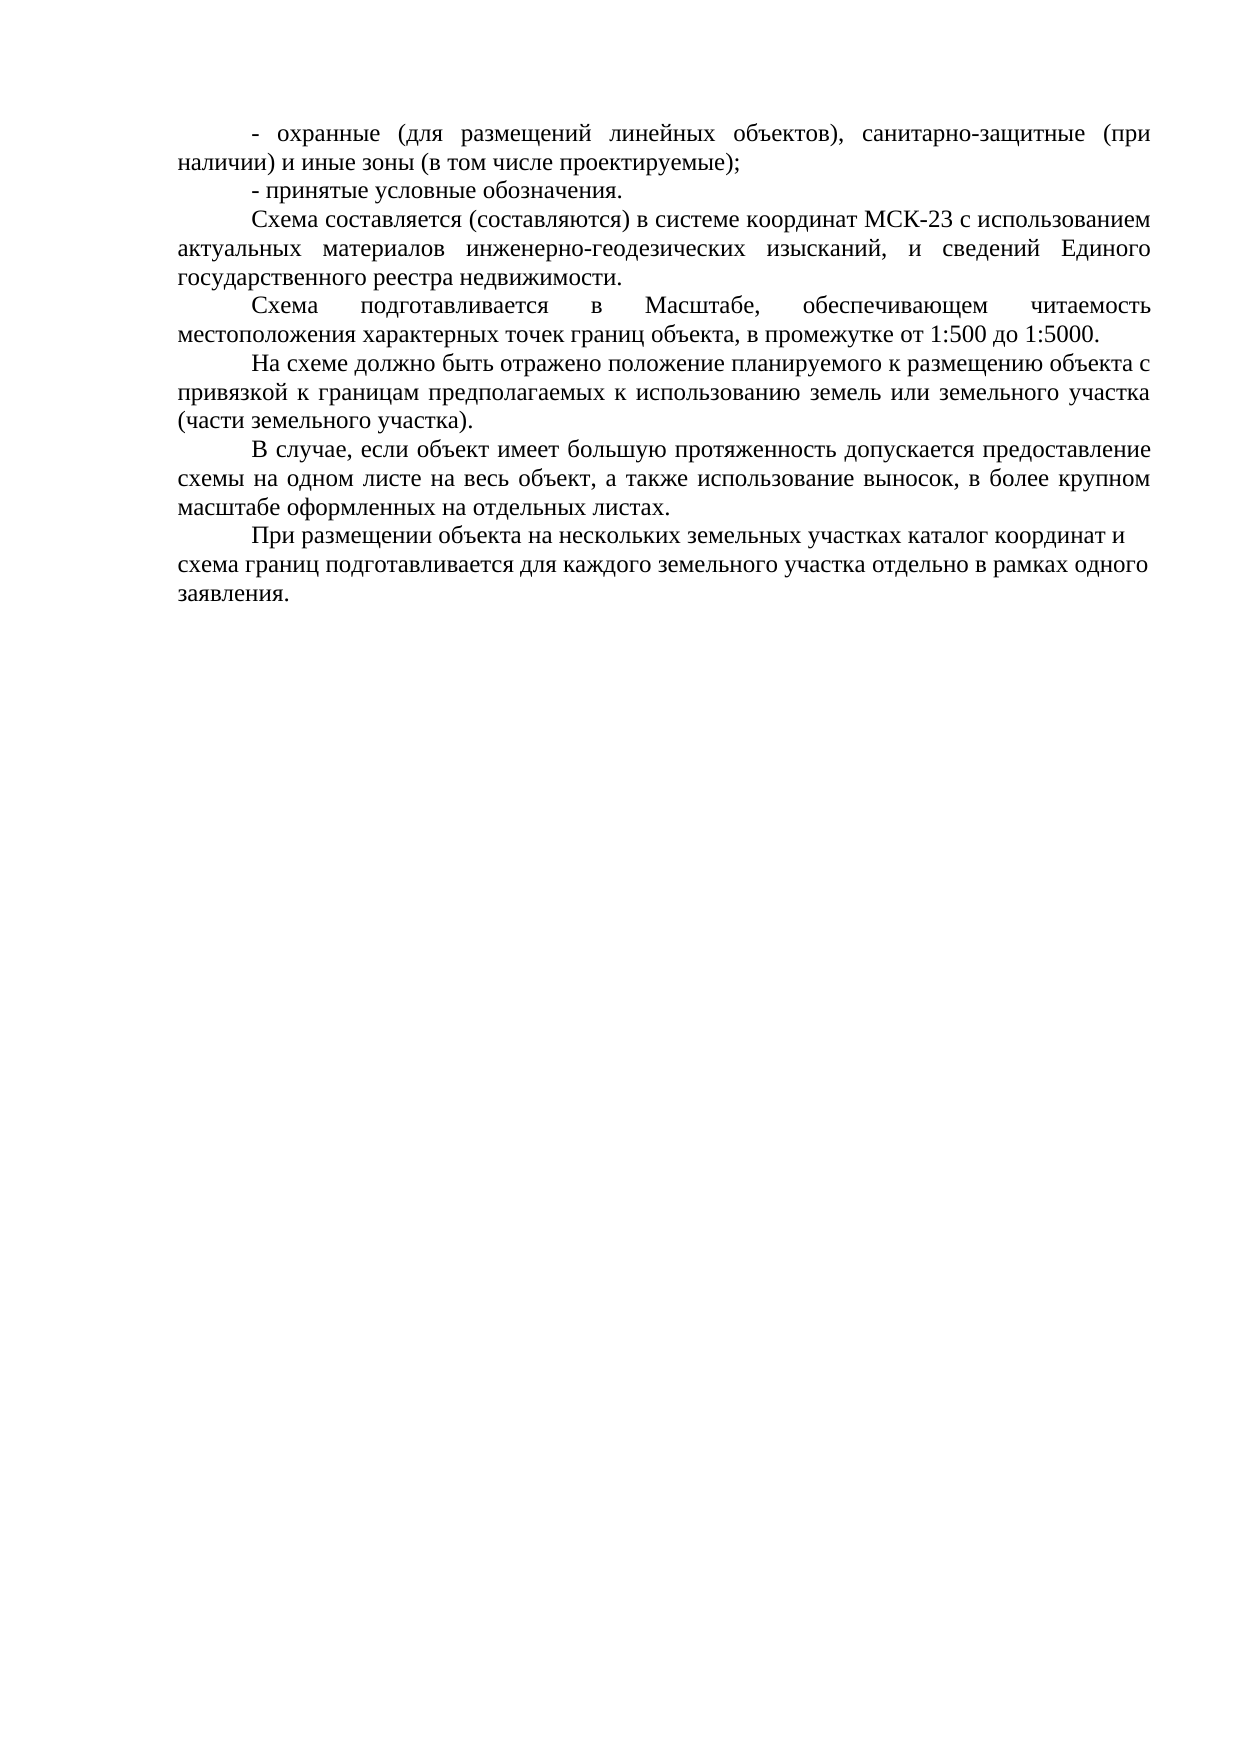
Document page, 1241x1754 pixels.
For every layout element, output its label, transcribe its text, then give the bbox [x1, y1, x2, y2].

text Схема составляется (составляются) в системе координат МСК-23 с использованием актуальных материалов инженерно-геодезических изысканий, и сведений Единого государственного реестра недвижимости. [177, 204, 1152, 291]
text На схеме должно быть отражено положение планируемого к размещению объекта с привязкой к границам предполагаемых к использованию земель или земельного участка (части земельного участка). [177, 348, 1152, 434]
text - охранные (для размещений линейных объектов), санитарно-защитные (при наличии) и иные зоны (в том числе проектируемые); [177, 118, 1152, 176]
text Схема подготавливается в Масштабе, обеспечивающем читаемость местоположения характерных точек границ объекта, в промежутке от 1:500 до 1:5000. [177, 291, 1152, 348]
text В случае, если объект имеет большую протяженность допускается предоставление схемы на одном листе на весь объект, а также использование выносок, в более крупном масштабе оформленных на отдельных листах. [177, 434, 1152, 521]
text - принятые условные обозначения. [177, 176, 1152, 204]
text При размещении объекта на нескольких земельных участках каталог координат и схема границ подготавливается для каждого земельного участка отдельно в рамках одного заявления. [177, 521, 1152, 607]
